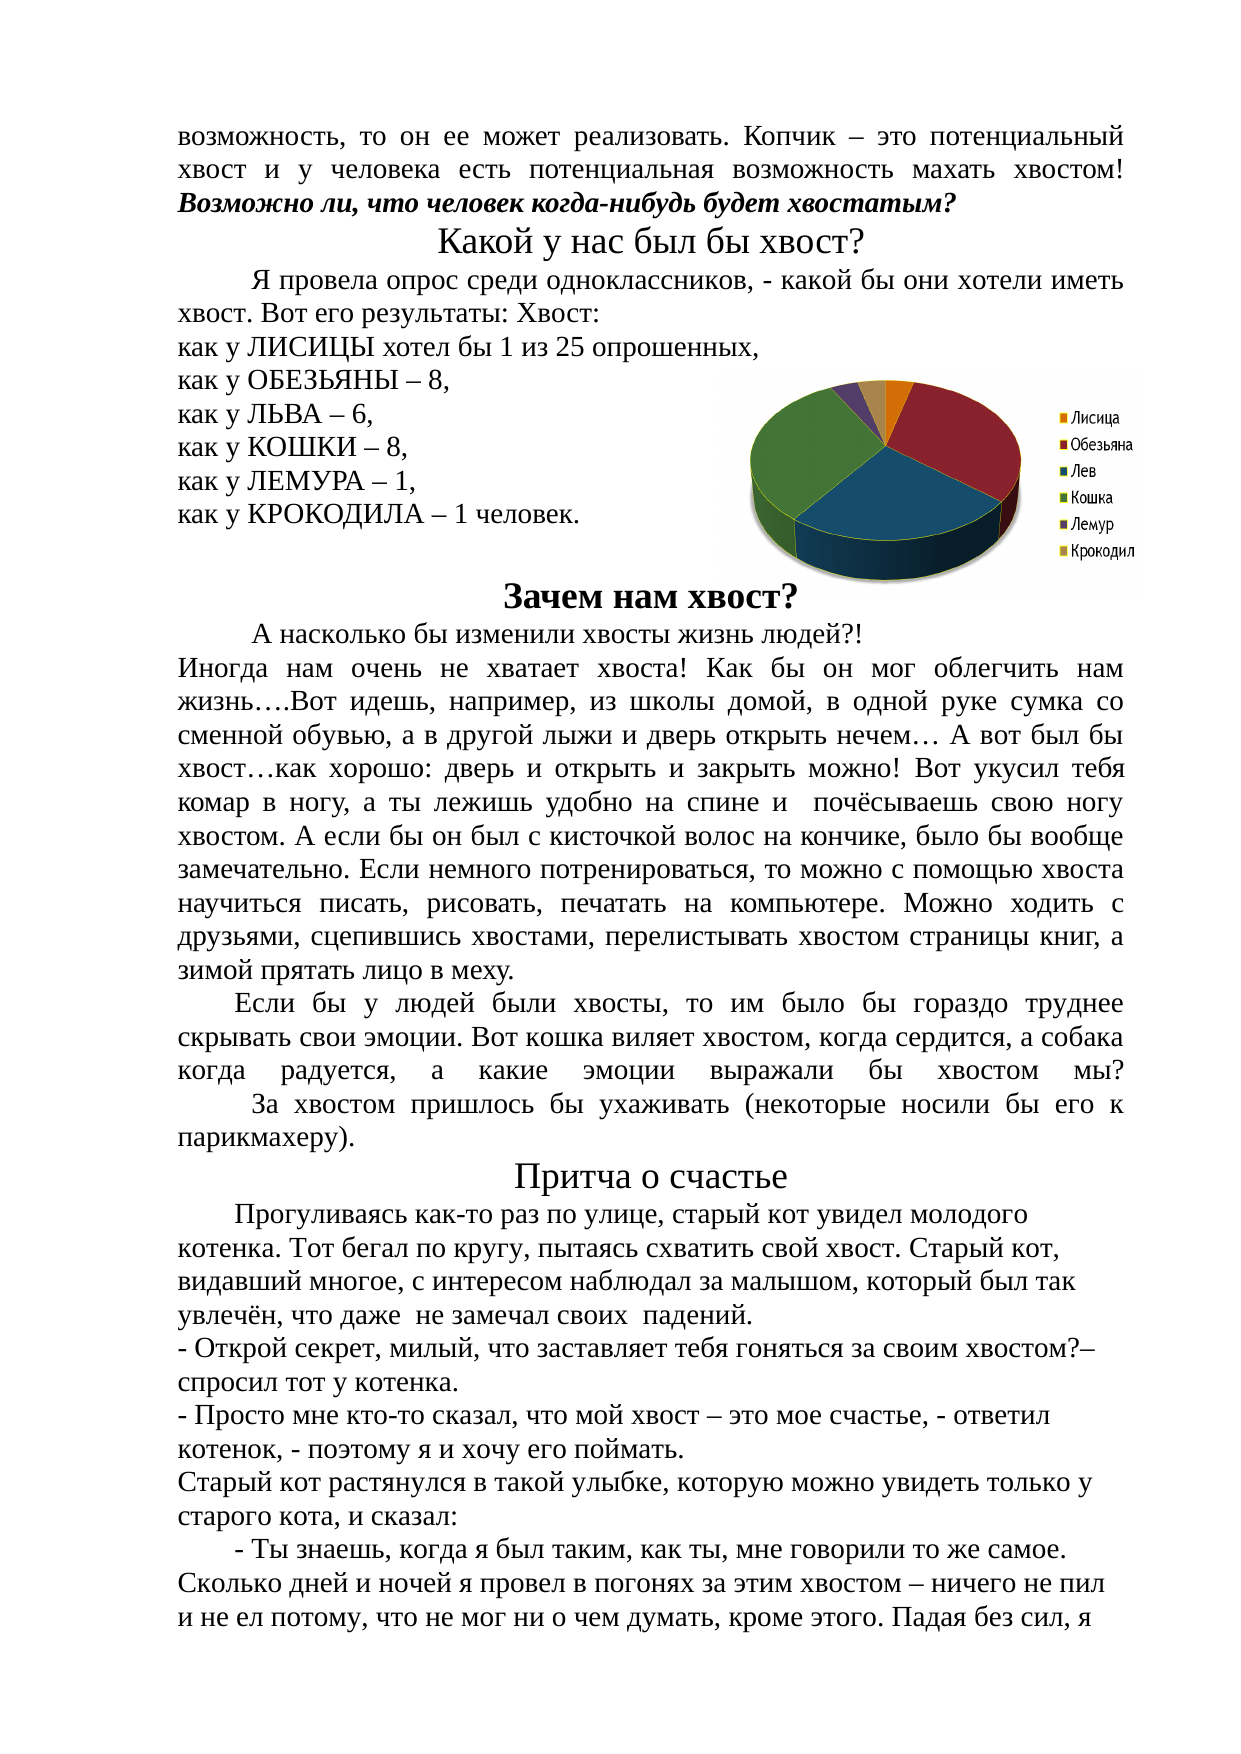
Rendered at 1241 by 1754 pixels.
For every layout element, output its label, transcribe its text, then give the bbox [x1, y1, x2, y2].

text как у КРОКОДИЛА – 1 человек. [177, 497, 1125, 530]
text как у ЛЕМУРА – 1, [177, 463, 1125, 497]
text как у ЛЬВА – 6, [177, 396, 1125, 429]
text Прогуливаясь как-то раз по улице, старый кот увидел молодого котенка. Тот бегал по кругу, пытаясь схватить свой хвост. Старый кот, видавший многое, с интересом наблюдал за малышом, который был так увлечён, что даже не замечал своих падений. - Открой секрет, милый, что заставляет тебя гоняться за своим хвостом?– спросил тот у котенка. - Просто мне кто-то сказал, что мой хвост – это мое счастье, - ответил котенок, - поэтому я и хочу его поймать. Старый кот растянулся в такой улыбке, которую можно увидеть только у старого кота, и сказал: [177, 1196, 1125, 1532]
text Я провела опрос среди одноклассников, - какой бы они хотели иметь хвост. Вот его результаты: Хвост: [177, 262, 1125, 329]
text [177, 1532, 1125, 1632]
text как у ОБЕЗЬЯНЫ – 8, [177, 362, 1125, 396]
text Иногда нам очень не хватает хвоста! Как бы он мог облегчить нам жизнь….Вот идешь, например, из школы домой, в одной руке сумка со сменной обувью, а в другой лыжи и дверь открыть нечем… А вот был бы хвост…как хорошо: дверь и открыть и закрыть можно! Вот укусил тебя комар в ногу, а ты лежишь удобно на спине и почёсываешь свою ногу хвостом. А если бы он был с кисточкой волос на кончике, было бы вообще замечательно. Если немного потренироваться, то можно с помощью хвоста научиться писать, рисовать, печатать на компьютере. Можно ходить с друзьями, сцепившись хвостами, перелистывать хвостом страницы книг, а зимой прятать лицо в меху. [177, 650, 1125, 985]
text Если бы у людей были хвосты, то им было бы гораздо труднее скрывать свои эмоции. Вот кошка виляет хвостом, когда сердится, а собака когда радуется, а какие эмоции выражали бы хвостом мы? За хвостом пришлось бы ухаживать (некоторые носили бы его к парикмахеру). [177, 985, 1125, 1153]
text как у ЛИСИЦЫ хотел бы 1 из 25 опрошенных, [177, 329, 1125, 362]
text Притча о счастье [177, 1153, 1125, 1196]
text Какой у нас был бы хвост? [177, 219, 1125, 262]
text А насколько бы изменили хвосты жизнь людей?! [251, 616, 1125, 650]
text как у КОШКИ – 8, [177, 429, 1125, 463]
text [177, 118, 1125, 219]
text Зачем нам хвост? [177, 573, 1125, 616]
